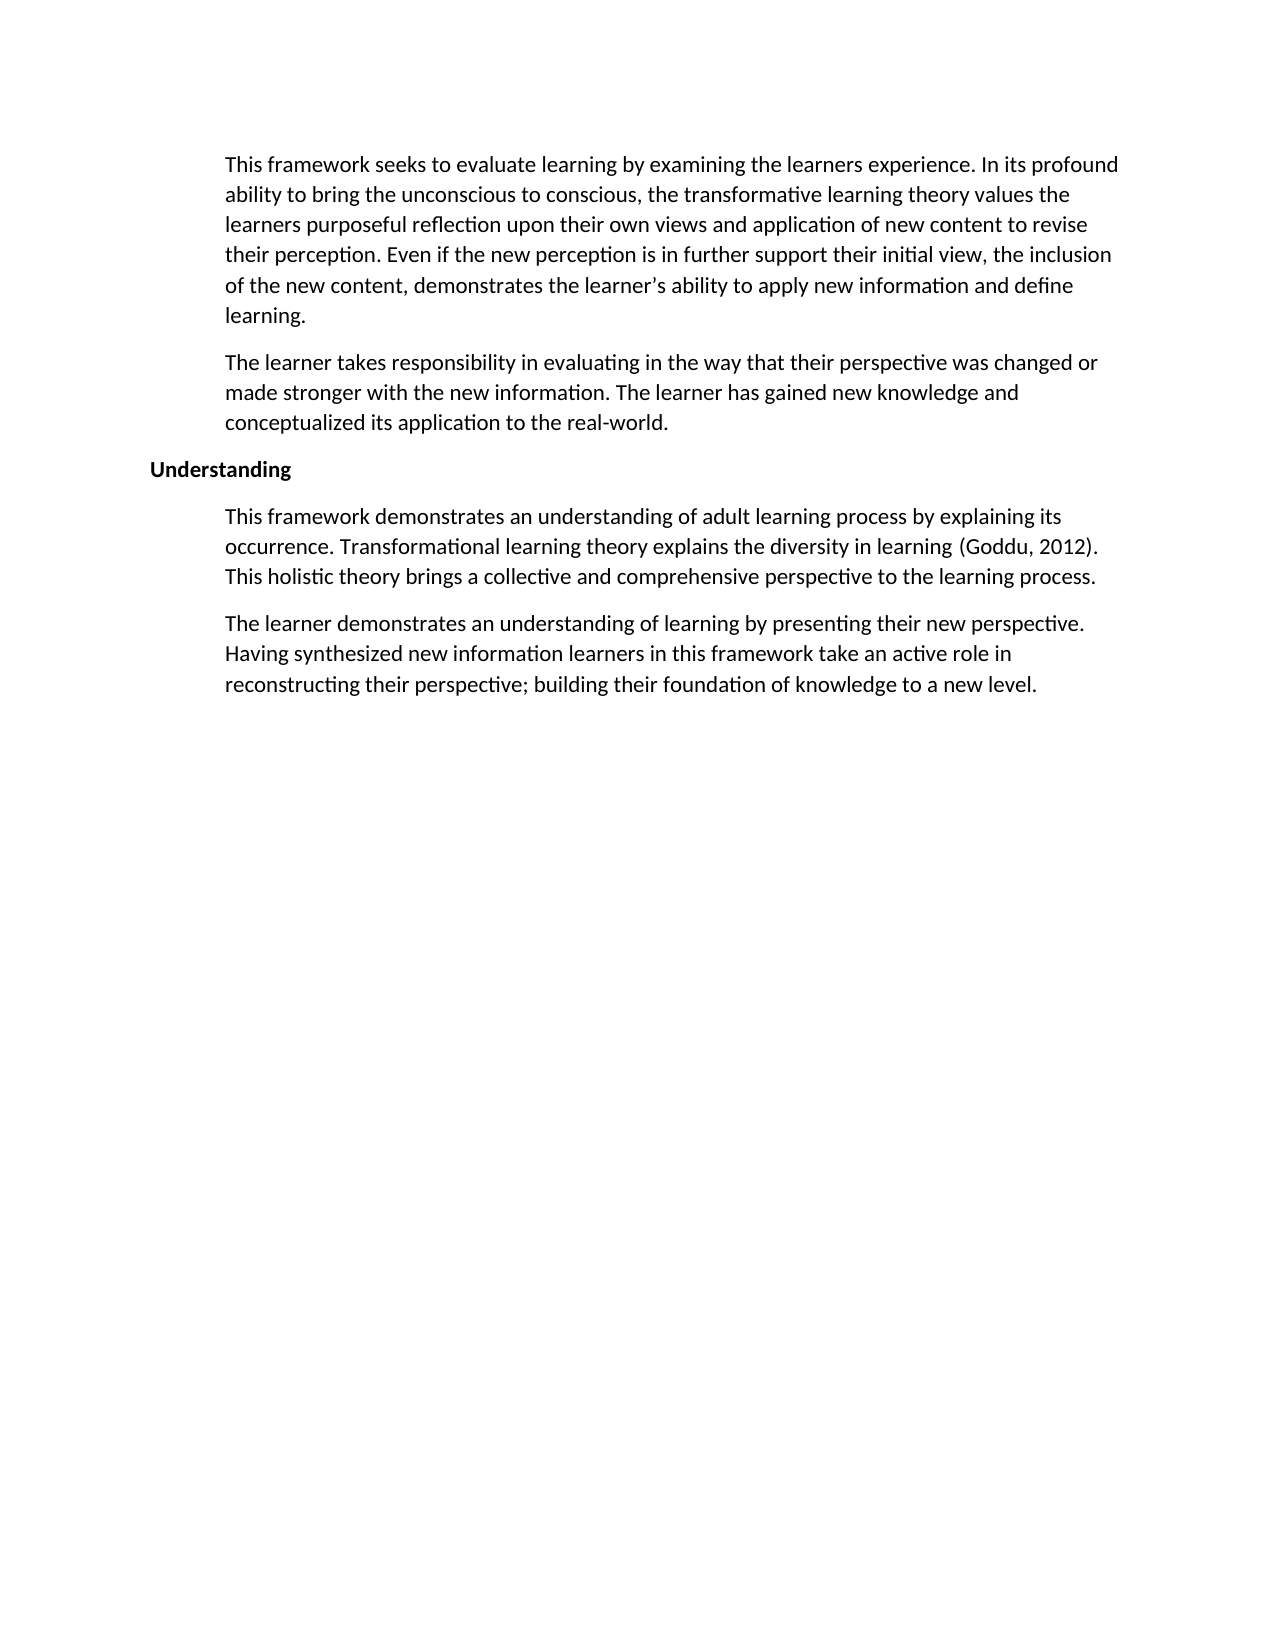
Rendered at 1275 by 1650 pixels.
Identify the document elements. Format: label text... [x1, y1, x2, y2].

text This framework seeks to evaluate learning by examining the learners experience. In its profound ability to bring the unconscious to conscious, the transformative learning theory values the learners purposeful reflection upon their own views and application of new content to revise their perception. Even if the new perception is in further support their initial view, the inclusion of the new content, demonstrates the learner’s ability to apply new information and define learning. [225, 150, 1125, 329]
text The learner takes responsibility in evaluating in the way that their perspective was changed or made stronger with the new information. The learner has gained new knowledge and conceptualized its application to the real-world. [225, 348, 1125, 436]
text Understanding [150, 455, 1125, 483]
text This framework demonstrates an understanding of adult learning process by explaining its occurrence. Transformational learning theory explains the diversity in learning . This holistic theory brings a collective and comprehensive perspective to the learning process. [225, 502, 1125, 591]
text The learner demonstrates an understanding of learning by presenting their new perspective. Having synthesized new information learners in this framework take an active role in reconstructing their perspective; building their foundation of knowledge to a new level. [225, 609, 1125, 698]
